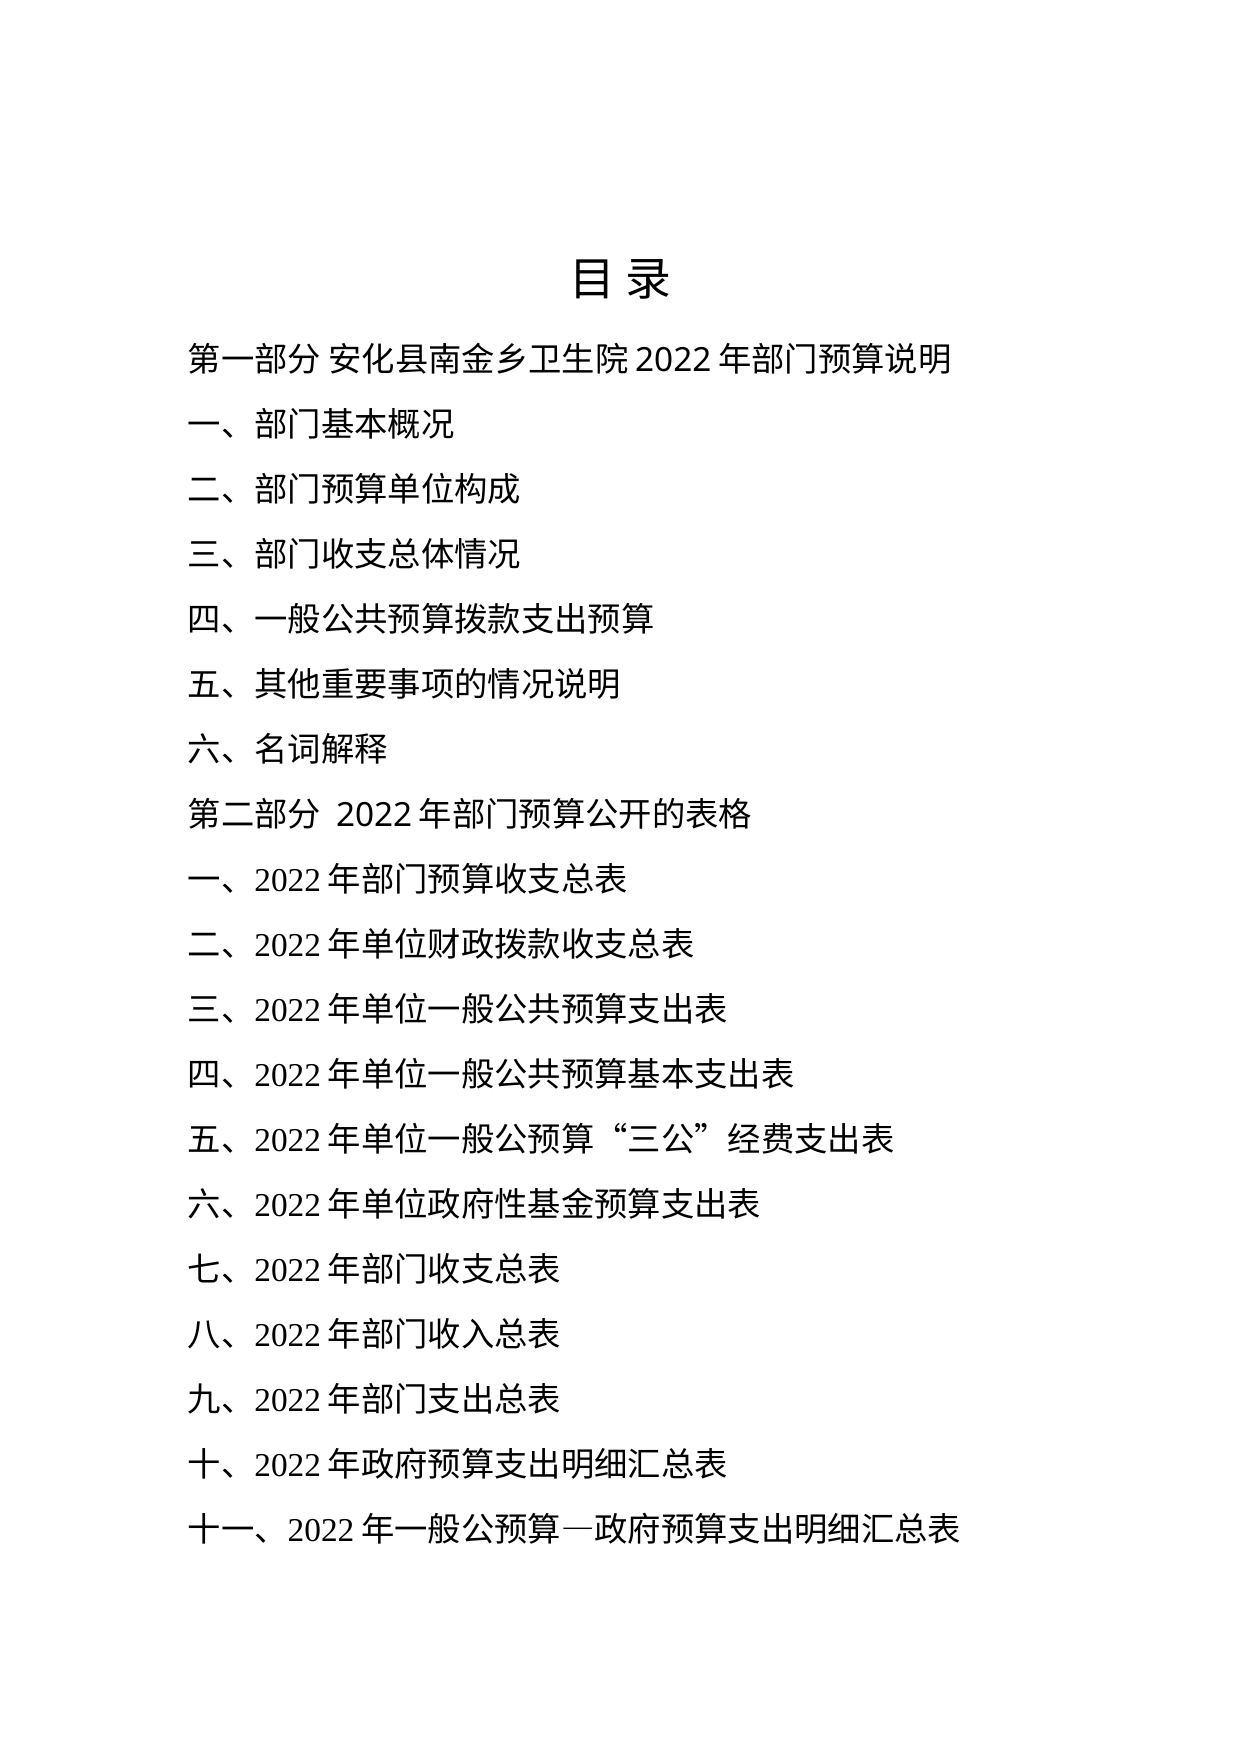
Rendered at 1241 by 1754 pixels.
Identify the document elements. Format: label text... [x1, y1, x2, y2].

text 十一、2022年一般公预算—政府预算支出明细汇总表 [187, 1494, 1053, 1559]
text 五、2022年单位一般公预算“三公”经费支出表 [187, 1104, 1053, 1169]
text 十、2022年政府预算支出明细汇总表 [187, 1429, 1053, 1494]
text 三、2022年单位一般公共预算支出表 [187, 974, 1053, 1039]
text 第一部分 安化县南金乡卫生院2022年部门预算说明 [187, 324, 1053, 389]
text 四、一般公共预算拨款支出预算 [187, 584, 1053, 649]
text 六、名词解释 [187, 714, 1053, 779]
text 第二部分 2022年部门预算公开的表格 [187, 779, 1053, 844]
text 一、部门基本概况 [187, 389, 1053, 454]
text 二、部门预算单位构成 [187, 454, 1053, 519]
text 四、2022年单位一般公共预算基本支出表 [187, 1039, 1053, 1104]
text 五、其他重要事项的情况说明 [187, 649, 1053, 714]
text 九、2022年部门支出总表 [187, 1364, 1053, 1429]
text 三、部门收支总体情况 [187, 519, 1053, 584]
text 七、2022年部门收支总表 [187, 1234, 1053, 1299]
text 一、2022年部门预算收支总表 [187, 844, 1053, 909]
text 六、2022年单位政府性基金预算支出表 [187, 1169, 1053, 1234]
text 目 录 [187, 227, 1053, 324]
text 八、2022年部门收入总表 [187, 1299, 1053, 1364]
text 二、2022年单位财政拨款收支总表 [187, 909, 1053, 974]
